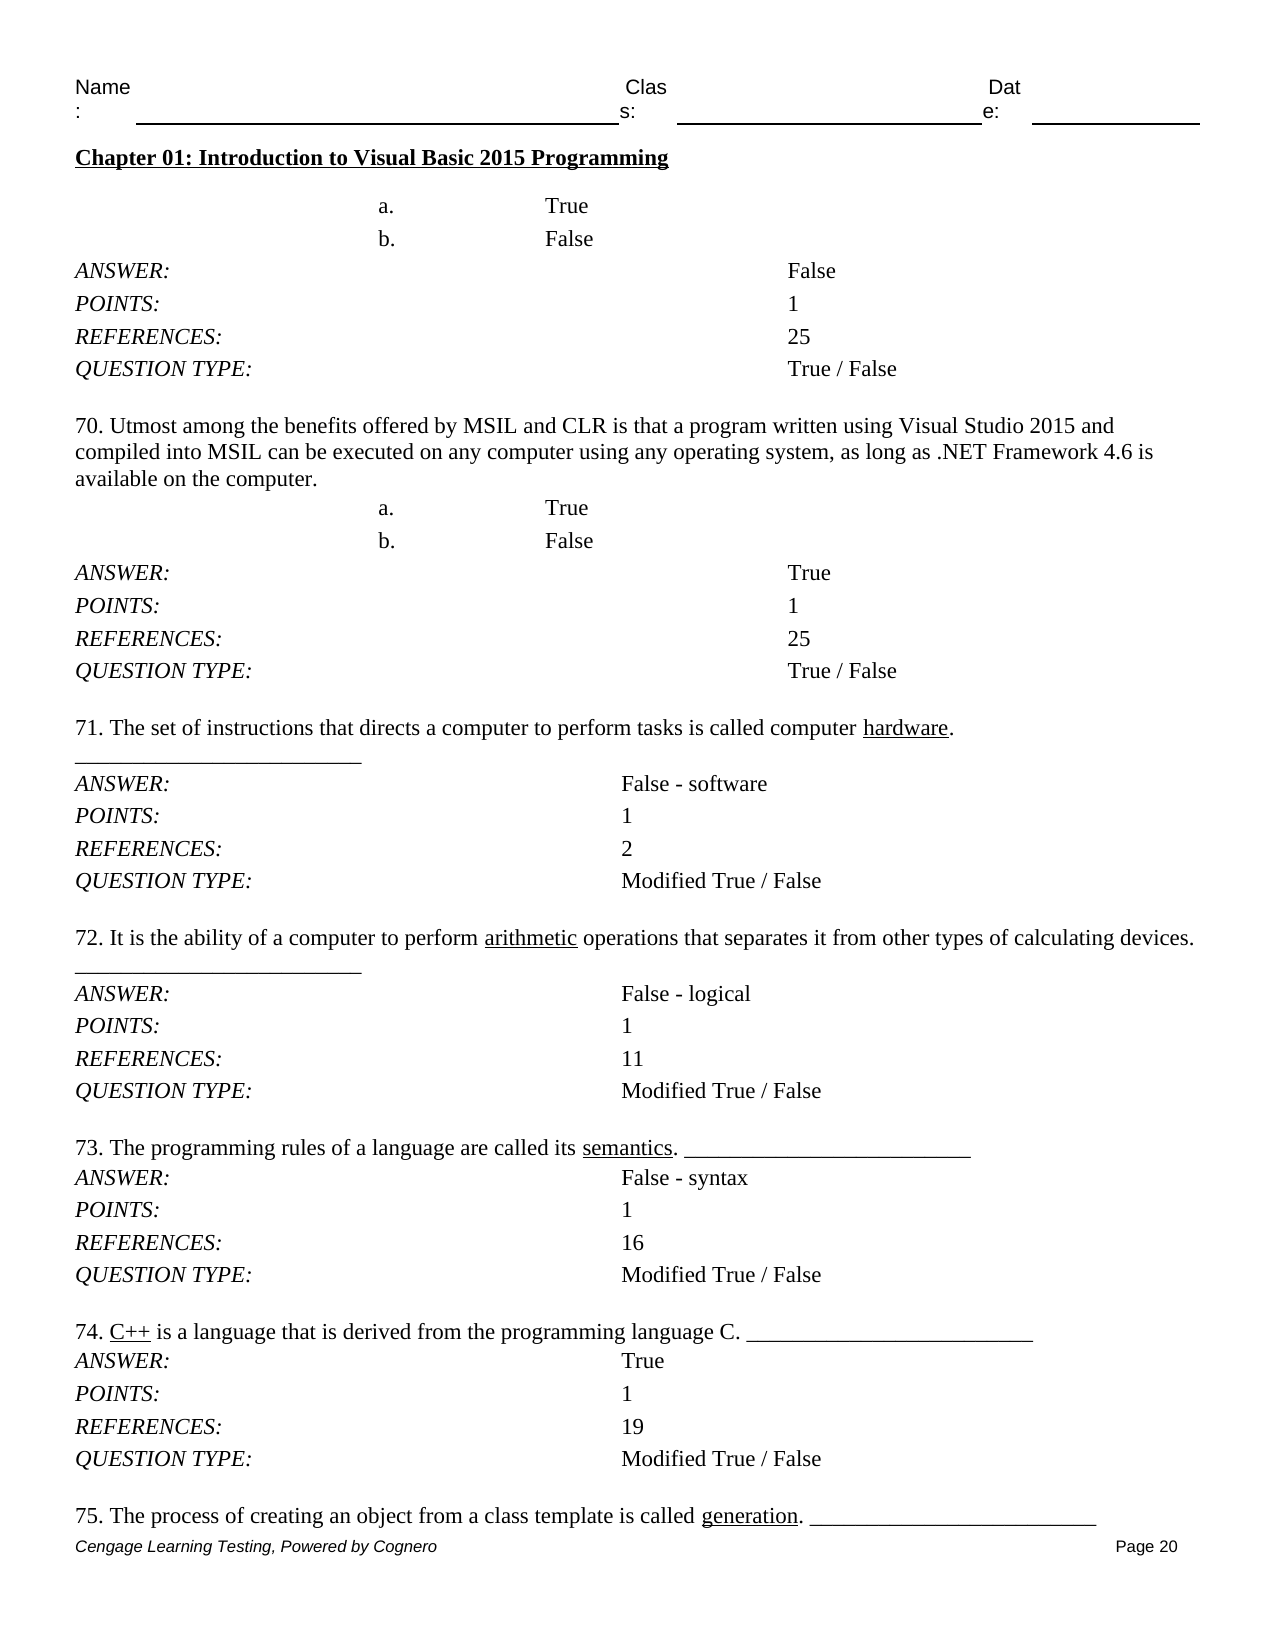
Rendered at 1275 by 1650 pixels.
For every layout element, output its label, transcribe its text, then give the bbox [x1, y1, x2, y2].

table_header 71. The set of instructions that directs a computer to perform tasks is called computer hardware. _________________________​ [75, 766, 1200, 897]
table_header 69. After the compiling process is complete and a program is ready for execution, the MSIL reads the CLR in RAM in a form that allows the computer’s CPU to execute the instructions in the program.​ [75, 189, 1200, 385]
table_header 73. The programming rules of a language are called its semantics. _________________________​ [75, 1161, 1200, 1291]
table_header 72. It is the ability of a computer to perform arithmetic operations that separates it from other types of calculating devices. _________________________​ [75, 977, 1200, 1107]
table_header 74. C++ is a language that is derived from the programming language C. _________________________​ [75, 1344, 1200, 1475]
table_header 70. Utmost among the benefits offered by MSIL and CLR is that a program written using Visual Studio 2015 and compiled into MSIL can be executed on any computer using any operating system, as long as .NET Framework 4.6 is available on the computer.​ [75, 491, 1200, 687]
